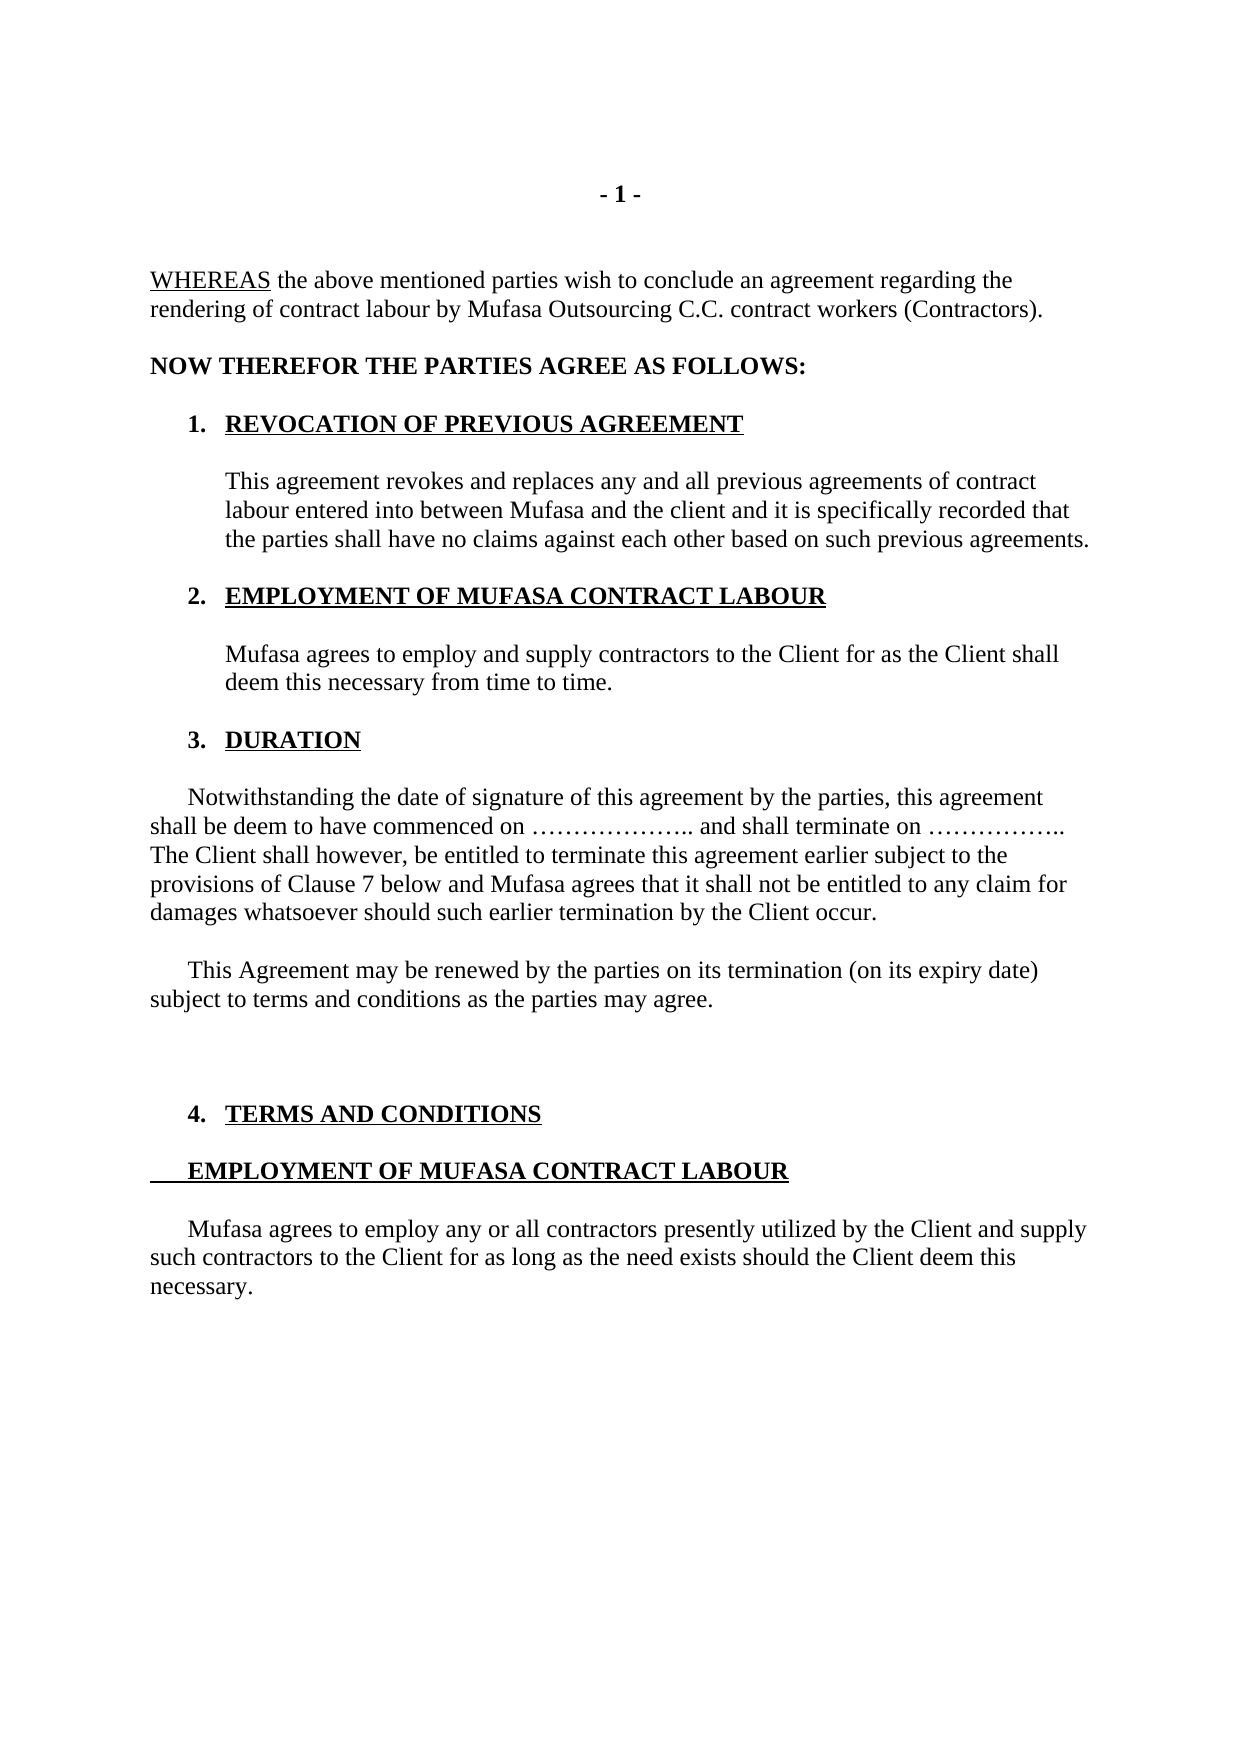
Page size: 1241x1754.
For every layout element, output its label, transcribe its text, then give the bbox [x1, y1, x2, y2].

list EMPLOYMENT OF MUFASA CONTRACT LABOUR [187, 581, 1090, 610]
list DURATION [187, 725, 1090, 754]
list Notwithstanding the date of signature of this agreement by the parties, this agreement shall be deem to have commenced on ……………….. and shall terminate on …………….. The Client shall however, be entitled to terminate this agreement earlier subject to the provisions of Clause 7 below and Mufasa agrees that it shall not be entitled to any claim for damages whatsoever should such earlier termination by the Client occur. [150, 782, 1090, 926]
list TERMS AND CONDITIONS [187, 1099, 1090, 1127]
text WHEREAS the above mentioned parties wish to conclude an agreement regarding the rendering of contract labour by Mufasa Outsourcing C.C. contract workers (Contractors). [150, 265, 1090, 322]
list EMPLOYMENT OF MUFASA CONTRACT LABOUR [150, 1156, 1090, 1185]
list REVOCATION OF PREVIOUS AGREEMENT [187, 409, 1090, 437]
text - 1 - [150, 179, 1090, 207]
list This Agreement may be renewed by the parties on its termination (on its expiry date) subject to terms and conditions as the parties may agree. [150, 955, 1090, 1012]
text This agreement revokes and replaces any and all previous agreements of contract labour entered into between Mufasa and the client and it is specifically recorded that the parties shall have no claims against each other based on such previous agreements. [225, 466, 1090, 552]
text NOW THEREFOR THE PARTIES AGREE AS FOLLOWS: [150, 351, 1090, 380]
list Mufasa agrees to employ any or all contractors presently utilized by the Client and supply such contractors to the Client for as long as the need exists should the Client deem this necessary. [150, 1214, 1090, 1300]
text Mufasa agrees to employ and supply contractors to the Client for as the Client shall deem this necessary from time to time. [225, 639, 1090, 696]
